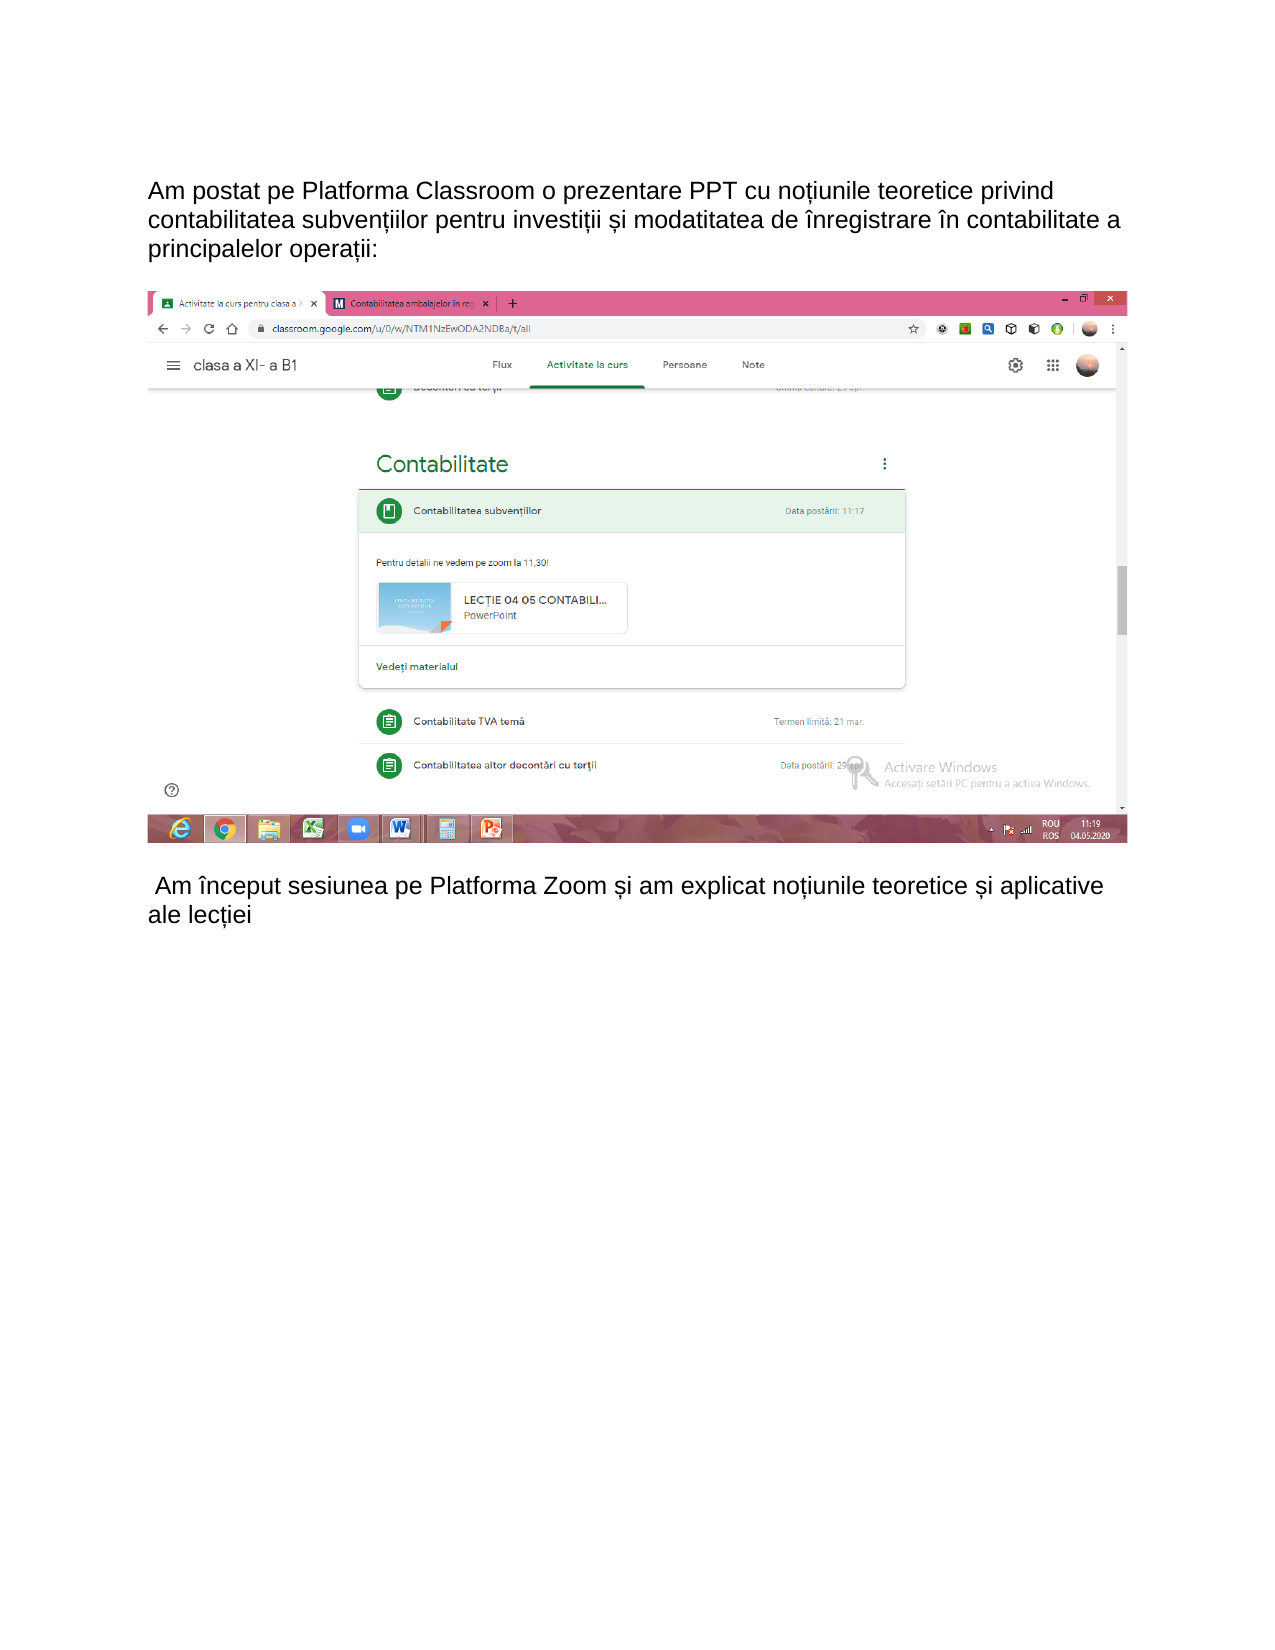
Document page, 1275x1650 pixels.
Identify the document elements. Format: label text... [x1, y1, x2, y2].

picture [147, 291, 1128, 843]
text Am început sesiunea pe Platforma Zoom și am explicat noțiunile teoretice și aplicative ale lecției [148, 871, 1127, 928]
text Am postat pe Platforma Classroom o prezentare PPT cu noțiunile teoretice privind contabilitatea subvențiilor pentru investiții și modatitatea de înregistrare în contabilitate a principalelor operații: [148, 176, 1127, 263]
